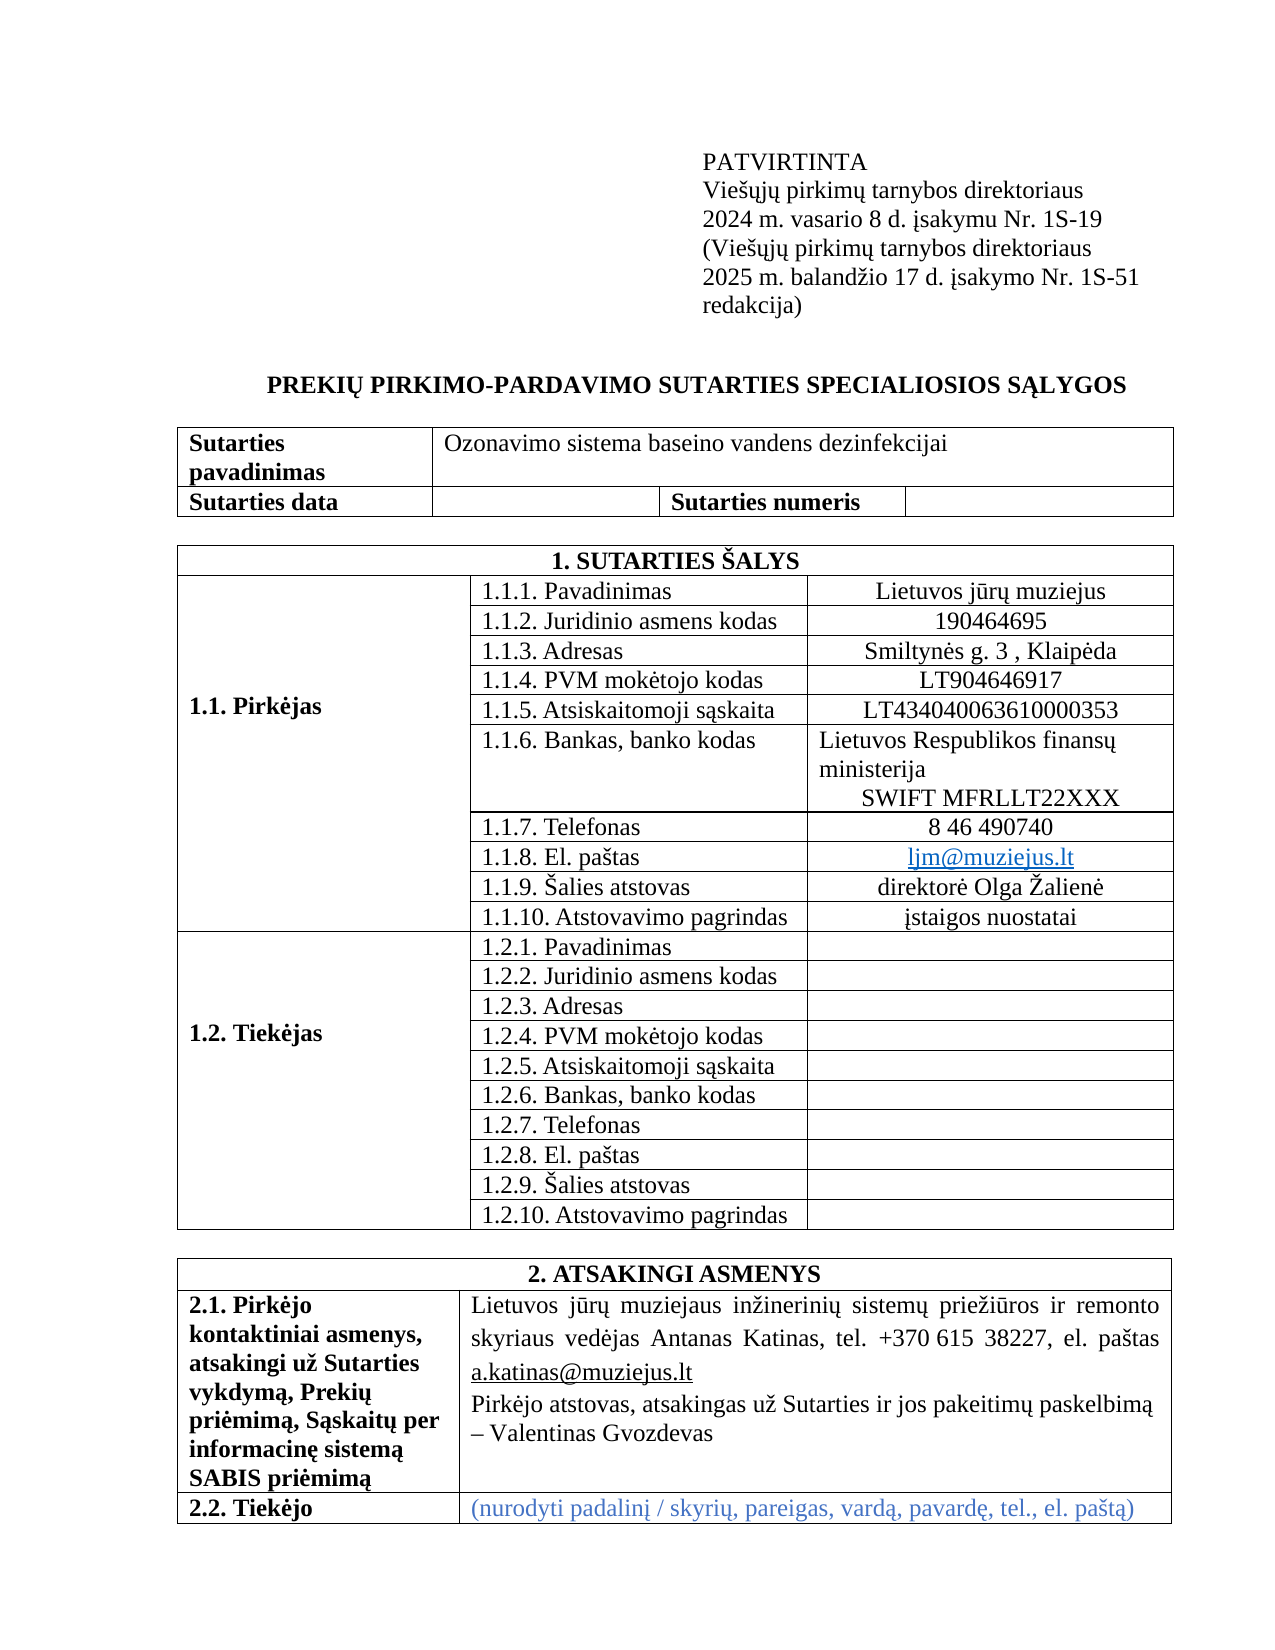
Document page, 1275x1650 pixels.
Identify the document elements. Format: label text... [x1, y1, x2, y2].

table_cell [460, 1493, 1171, 1523]
table_cell Smiltynės g. 3 , Klaipėda [808, 636, 1173, 664]
table_cell 1.1.9. Šalies atstovas [471, 872, 807, 901]
table_header Sutarties pavadinimas [178, 428, 432, 486]
table_cell [808, 1081, 1173, 1109]
table_cell [808, 961, 1173, 990]
table_header 1. SUTARTIES ŠALYS [178, 546, 1173, 575]
table_cell LT434040063610000353 [808, 695, 1173, 724]
table_cell 1.2.4. PVM mokėtojo kodas [471, 1021, 807, 1050]
table_cell 1.2.6. Bankas, banko kodas [471, 1081, 807, 1109]
table_cell 1.1.7. Telefonas [471, 813, 807, 841]
table_cell ljm@muziejus.lt [808, 842, 1173, 871]
table_cell [808, 991, 1173, 1020]
table_cell 1.2.8. El. paštas [471, 1140, 807, 1169]
table_cell įstaigos nuostatai [808, 902, 1173, 931]
table_cell Lietuvos Respublikos finansų ministerija SWIFT MFRLLT22XXX [808, 725, 1173, 811]
table_cell [808, 1140, 1173, 1169]
table_cell Sutarties numeris [660, 487, 905, 516]
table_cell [178, 1493, 459, 1523]
table_cell 1.1.10. Atstovavimo pagrindas [471, 902, 807, 931]
table_cell 1.1. Pirkėjas [178, 576, 470, 931]
table_cell 1.2.1. Pavadinimas [471, 932, 807, 960]
table_cell 190464695 [808, 606, 1173, 635]
table_cell [808, 1170, 1173, 1199]
table_cell 1.2.10. Atstovavimo pagrindas [471, 1200, 807, 1228]
table_cell 2.1. Pirkėjo kontaktiniai asmenys, atsakingi už Sutarties vykdymą, Prekių priėmimą, Sąskaitų per informacinę sistemą SABIS priėmimą [178, 1291, 459, 1492]
table_cell 1.1.1. Pavadinimas [471, 576, 807, 605]
text 2024 m. vasario 8 d. įsakymu Nr. 1S-19 [702, 204, 1216, 233]
table_cell 1.2.5. Atsiskaitomoji sąskaita [471, 1051, 807, 1079]
table_cell 1.1.5. Atsiskaitomoji sąskaita [471, 695, 807, 724]
text redakcija) [702, 291, 1216, 319]
table_cell [808, 932, 1173, 960]
text Viešųjų pirkimų tarnybos direktoriaus [627, 176, 1216, 204]
table_cell 1.1.8. El. paštas [471, 842, 807, 871]
table_cell [433, 487, 659, 516]
table_cell 1.2.2. Juridinio asmens kodas [471, 961, 807, 990]
text (Viešųjų pirkimų tarnybos direktoriaus [200, 233, 1216, 262]
table_header 2. ATSAKINGI ASMENYS [178, 1259, 1171, 1289]
text Prekių pirkimo-pardavimo sutarties Specialiosios sąlygos [177, 370, 1216, 398]
table_cell [808, 1200, 1173, 1228]
table_cell 1.2. Tiekėjas [178, 932, 470, 1228]
table_cell Lietuvos jūrų muziejaus inžinerinių sistemų priežiūros ir remonto skyriaus vedėjas Antanas Katinas, tel. +370 615 38227, el. paštas a.katinas@muziejus.lt Pirkėjo atstovas, atsakingas už Sutarties ir jos pakeitimų paskelbimą – Valentinas Gvozdevas [460, 1291, 1171, 1492]
table_cell 1.2.3. Adresas [471, 991, 807, 1020]
table_cell Sutarties data [178, 487, 432, 516]
table_cell Lietuvos jūrų muziejus [808, 576, 1173, 605]
table_cell [808, 1051, 1173, 1079]
table_cell 1.1.2. Juridinio asmens kodas [471, 606, 807, 635]
table_cell 1.1.3. Adresas [471, 636, 807, 664]
table_cell 1.1.6. Bankas, banko kodas [471, 725, 807, 811]
text PATVIRTINTA [627, 147, 1216, 176]
table_cell 8 46 490740 [808, 813, 1173, 841]
table_header Ozonavimo sistema baseino vandens dezinfekcijai [433, 428, 1173, 486]
text 2025 m. balandžio 17 d. įsakymo Nr. 1S-51 [702, 262, 1216, 291]
table_cell 1.1.4. PVM mokėtojo kodas [471, 666, 807, 694]
table_cell [906, 487, 1173, 516]
table_cell direktorė Olga Žalienė [808, 872, 1173, 901]
table_cell LT904646917 [808, 666, 1173, 694]
table_cell 1.2.7. Telefonas [471, 1110, 807, 1139]
table_cell 1.2.9. Šalies atstovas [471, 1170, 807, 1199]
table_cell [808, 1110, 1173, 1139]
table_cell [808, 1021, 1173, 1050]
